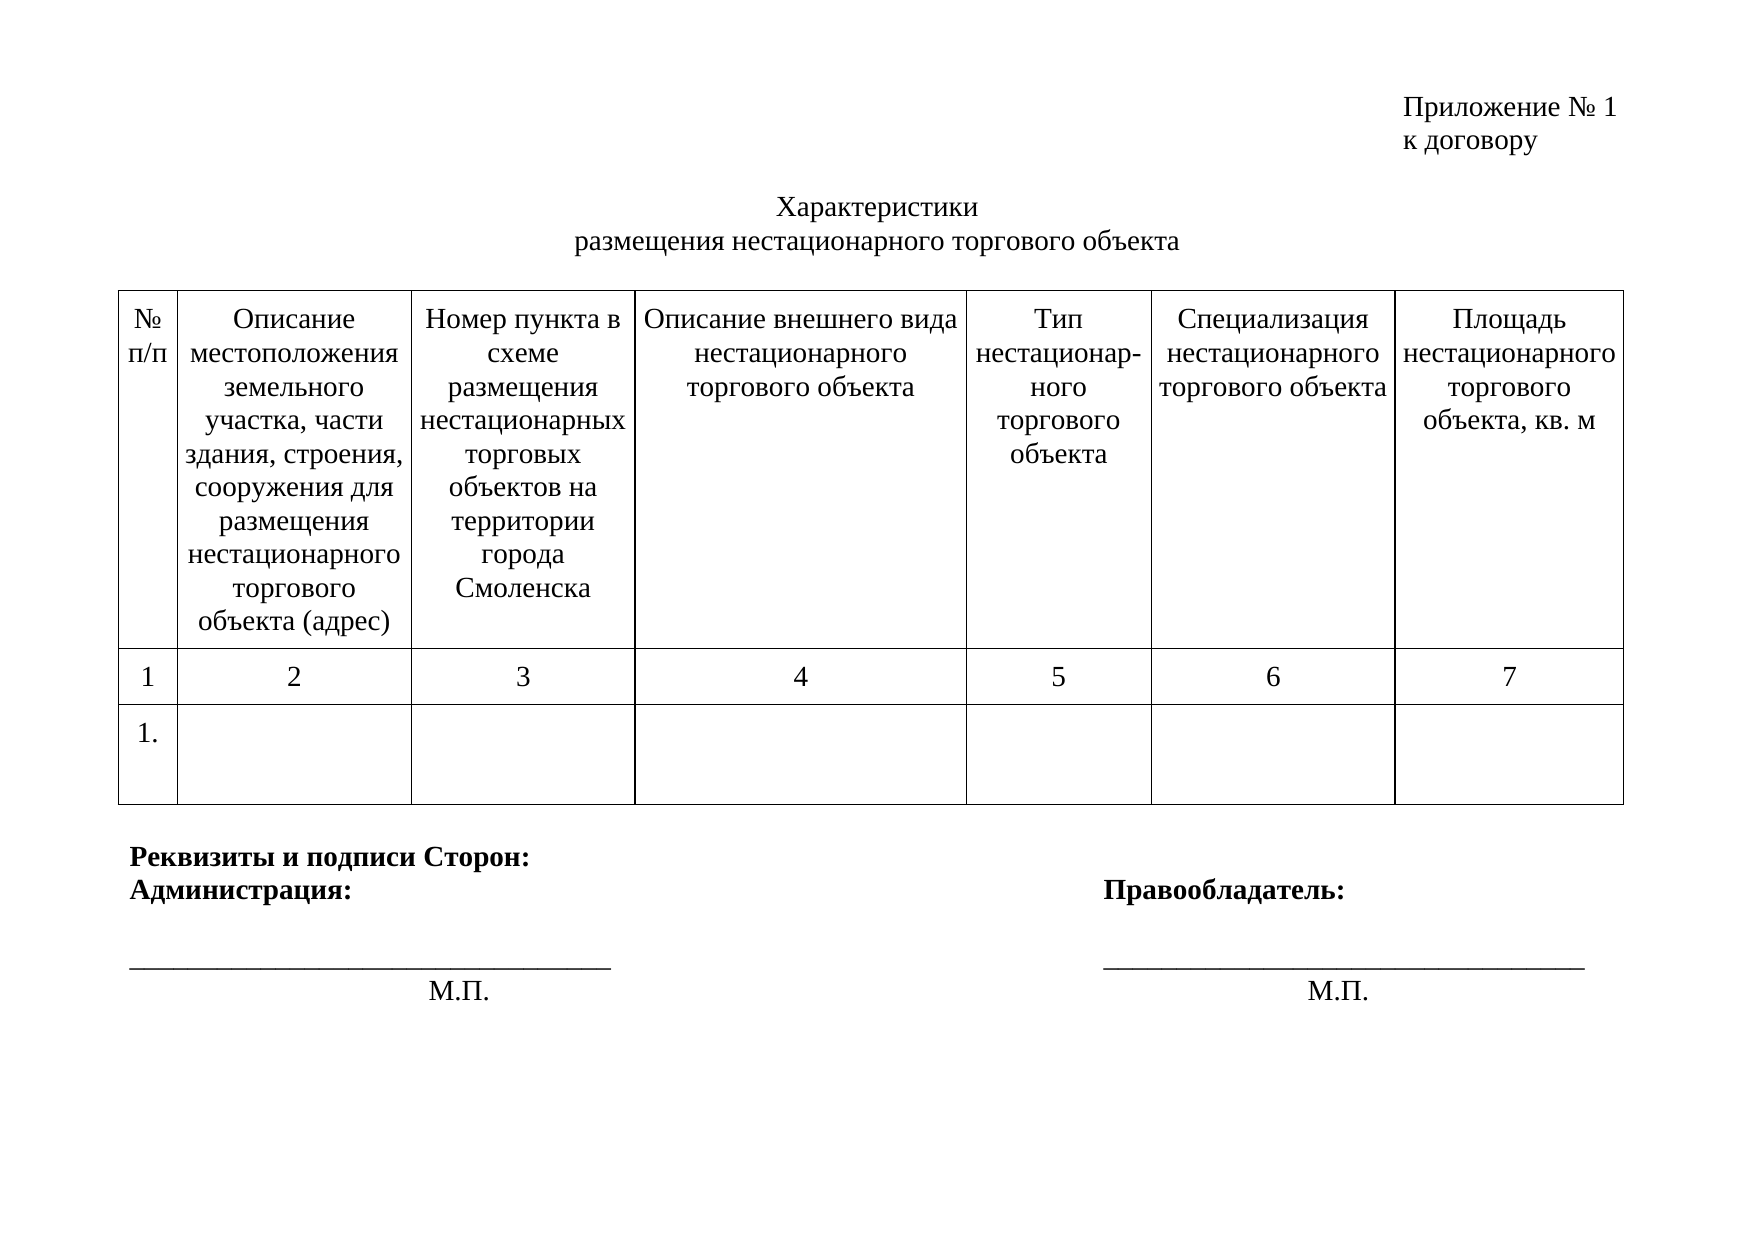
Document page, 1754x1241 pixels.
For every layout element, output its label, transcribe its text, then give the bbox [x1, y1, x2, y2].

table_cell 6 [1152, 649, 1394, 703]
table_cell [178, 705, 411, 804]
table_cell 1. [119, 705, 177, 804]
table_cell 4 [636, 649, 966, 703]
table_cell 3 [412, 649, 634, 703]
table_cell [967, 705, 1151, 804]
table_cell 7 [1396, 649, 1623, 703]
text Приложение № 1 [1403, 89, 1636, 122]
table_cell [1152, 705, 1394, 804]
table_header Специализация нестационарного торгового объекта [1152, 291, 1394, 648]
table_header Тип нестационар-ного торгового объекта [967, 291, 1151, 648]
table_cell [412, 705, 634, 804]
table_header Площадь нестационарного торгового объекта, кв. м [1396, 291, 1623, 648]
text к договору [1403, 122, 1636, 156]
table_cell _________________________________ М.П. [118, 906, 1030, 1007]
table_cell [636, 705, 966, 804]
table_cell 2 [178, 649, 411, 703]
table_header № п/п [119, 291, 177, 648]
table_cell 5 [967, 649, 1151, 703]
table_header Реквизиты и подписи Сторон: Администрация: Правообладатель: [118, 805, 1754, 906]
table_cell 1 [119, 649, 177, 703]
table_cell _________________________________ М.П. [1030, 906, 1754, 1007]
table_header Описание местоположения земельного участка, части здания, строения, сооружения для размещения нестационарного торгового объекта (адрес) [178, 291, 411, 648]
text размещения нестационарного торгового объекта [118, 223, 1636, 256]
text Характеристики [118, 189, 1636, 223]
table_header Описание внешнего вида нестационарного торгового объекта [636, 291, 966, 648]
table_header Номер пункта в схеме размещения нестационарных торговых объектов на территории города Смоленска [412, 291, 634, 648]
table_cell [1396, 705, 1623, 804]
